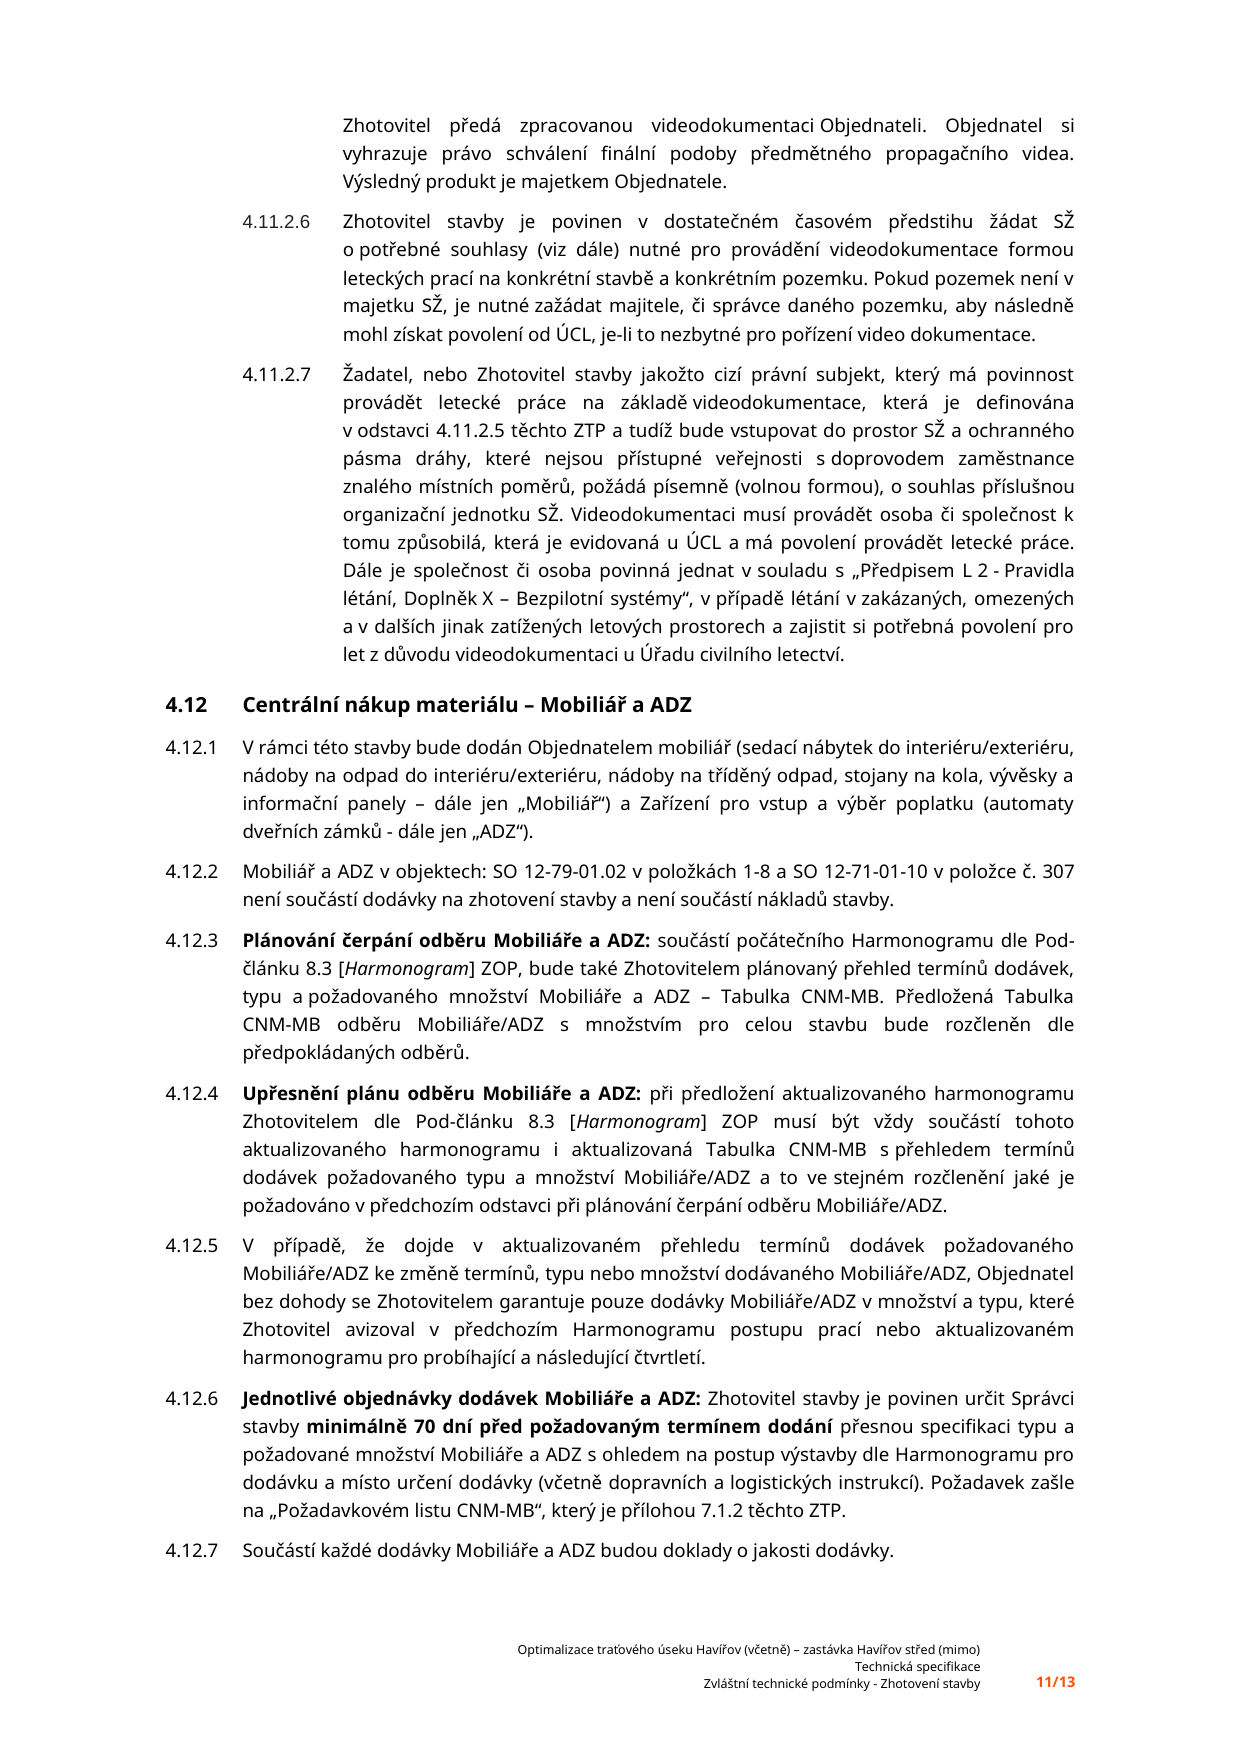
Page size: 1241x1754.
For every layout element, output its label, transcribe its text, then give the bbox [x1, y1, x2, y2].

text Centrální nákup materiálu – Mobiliář a ADZ [165, 690, 1075, 719]
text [242, 112, 1075, 194]
text Mobiliář a ADZ v objektech: SO 12-79-01.02 v položkách 1-8 a SO 12-71-01-10 v položce č. 307 není součástí dodávky na zhotovení stavby a není součástí nákladů stavby. [165, 859, 1075, 912]
text V případě, že dojde v aktualizovaném přehledu termínů dodávek požadovaného Mobiliáře/ADZ ke změně termínů, typu nebo množství dodávaného Mobiliáře/ADZ, Objednatel bez dohody se Zhotovitelem garantuje pouze dodávky Mobiliáře/ADZ v množství a typu, které Zhotovitel avizoval v předchozím Harmonogramu postupu prací nebo aktualizovaném harmonogramu pro probíhající a následující čtvrtletí. [165, 1232, 1075, 1370]
text Žadatel, nebo Zhotovitel stavby jakožto cizí právní subjekt, který má povinnost provádět letecké práce na základě videodokumentace, která je definována v odstavci 4.11.2.5 těchto ZTP a tudíž bude vstupovat do prostor SŽ a ochranného pásma dráhy, které nejsou přístupné veřejnosti s doprovodem zaměstnance znalého místních poměrů, požádá písemně (volnou formou), o souhlas příslušnou organizační jednotku SŽ. Videodokumentaci musí provádět osoba či společnost k tomu způsobilá, která je evidovaná u ÚCL a má povolení provádět letecké práce. Dále je společnost či osoba povinná jednat v souladu s „Předpisem L 2 - Pravidla létání, Doplněk X – Bezpilotní systémy“, v případě létání v zakázaných, omezených a v dalších jinak zatížených letových prostorech a zajistit si potřebná povolení pro let z důvodu videodokumentaci u Úřadu civilního letectví. [242, 361, 1075, 667]
text Plánování čerpání odběru Mobiliáře a ADZ: součástí počátečního Harmonogramu dle Pod-článku 8.3 [Harmonogram] ZOP, bude také Zhotovitelem plánovaný přehled termínů dodávek, typu a požadovaného množství Mobiliáře a ADZ – Tabulka CNM-MB. Předložená Tabulka CNM-MB odběru Mobiliáře/ADZ s množstvím pro celou stavbu bude rozčleněn dle předpokládaných odběrů. [165, 927, 1075, 1065]
text Součástí každé dodávky Mobiliáře a ADZ budou doklady o jakosti dodávky. [165, 1538, 1075, 1563]
text V rámci této stavby bude dodán Objednatelem mobiliář (sedací nábytek do interiéru/exteriéru, nádoby na odpad do interiéru/exteriéru, nádoby na tříděný odpad, stojany na kola, vývěsky a informační panely – dále jen „Mobiliář“) a Zařízení pro vstup a výběr poplatku (automaty dveřních zámků - dále jen „ADZ“). [165, 734, 1075, 844]
text Zhotovitel stavby je povinen v dostatečném časovém předstihu žádat SŽ o potřebné souhlasy (viz dále) nutné pro provádění videodokumentace formou leteckých prací na konkrétní stavbě a konkrétním pozemku. Pokud pozemek není v majetku SŽ, je nutné zažádat majitele, či správce daného pozemku, aby následně mohl získat povolení od ÚCL, je-li to nezbytné pro pořízení video dokumentace. [242, 209, 1075, 346]
text Jednotlivé objednávky dodávek Mobiliáře a ADZ: Zhotovitel stavby je povinen určit Správci stavby minimálně 70 dní před požadovaným termínem dodání přesnou specifikaci typu a požadované množství Mobiliáře a ADZ s ohledem na postup výstavby dle Harmonogramu pro dodávku a místo určení dodávky (včetně dopravních a logistických instrukcí). Požadavek zašle na „Požadavkovém listu CNM-MB“, který je přílohou 7.1.2 těchto ZTP. [165, 1385, 1075, 1523]
text Upřesnění plánu odběru Mobiliáře a ADZ: při předložení aktualizovaného harmonogramu Zhotovitelem dle Pod-článku 8.3 [Harmonogram] ZOP musí být vždy součástí tohoto aktualizovaného harmonogramu i aktualizovaná Tabulka CNM-MB s přehledem termínů dodávek požadovaného typu a množství Mobiliáře/ADZ a to ve stejném rozčlenění jaké je požadováno v předchozím odstavci při plánování čerpání odběru Mobiliáře/ADZ. [165, 1080, 1075, 1217]
